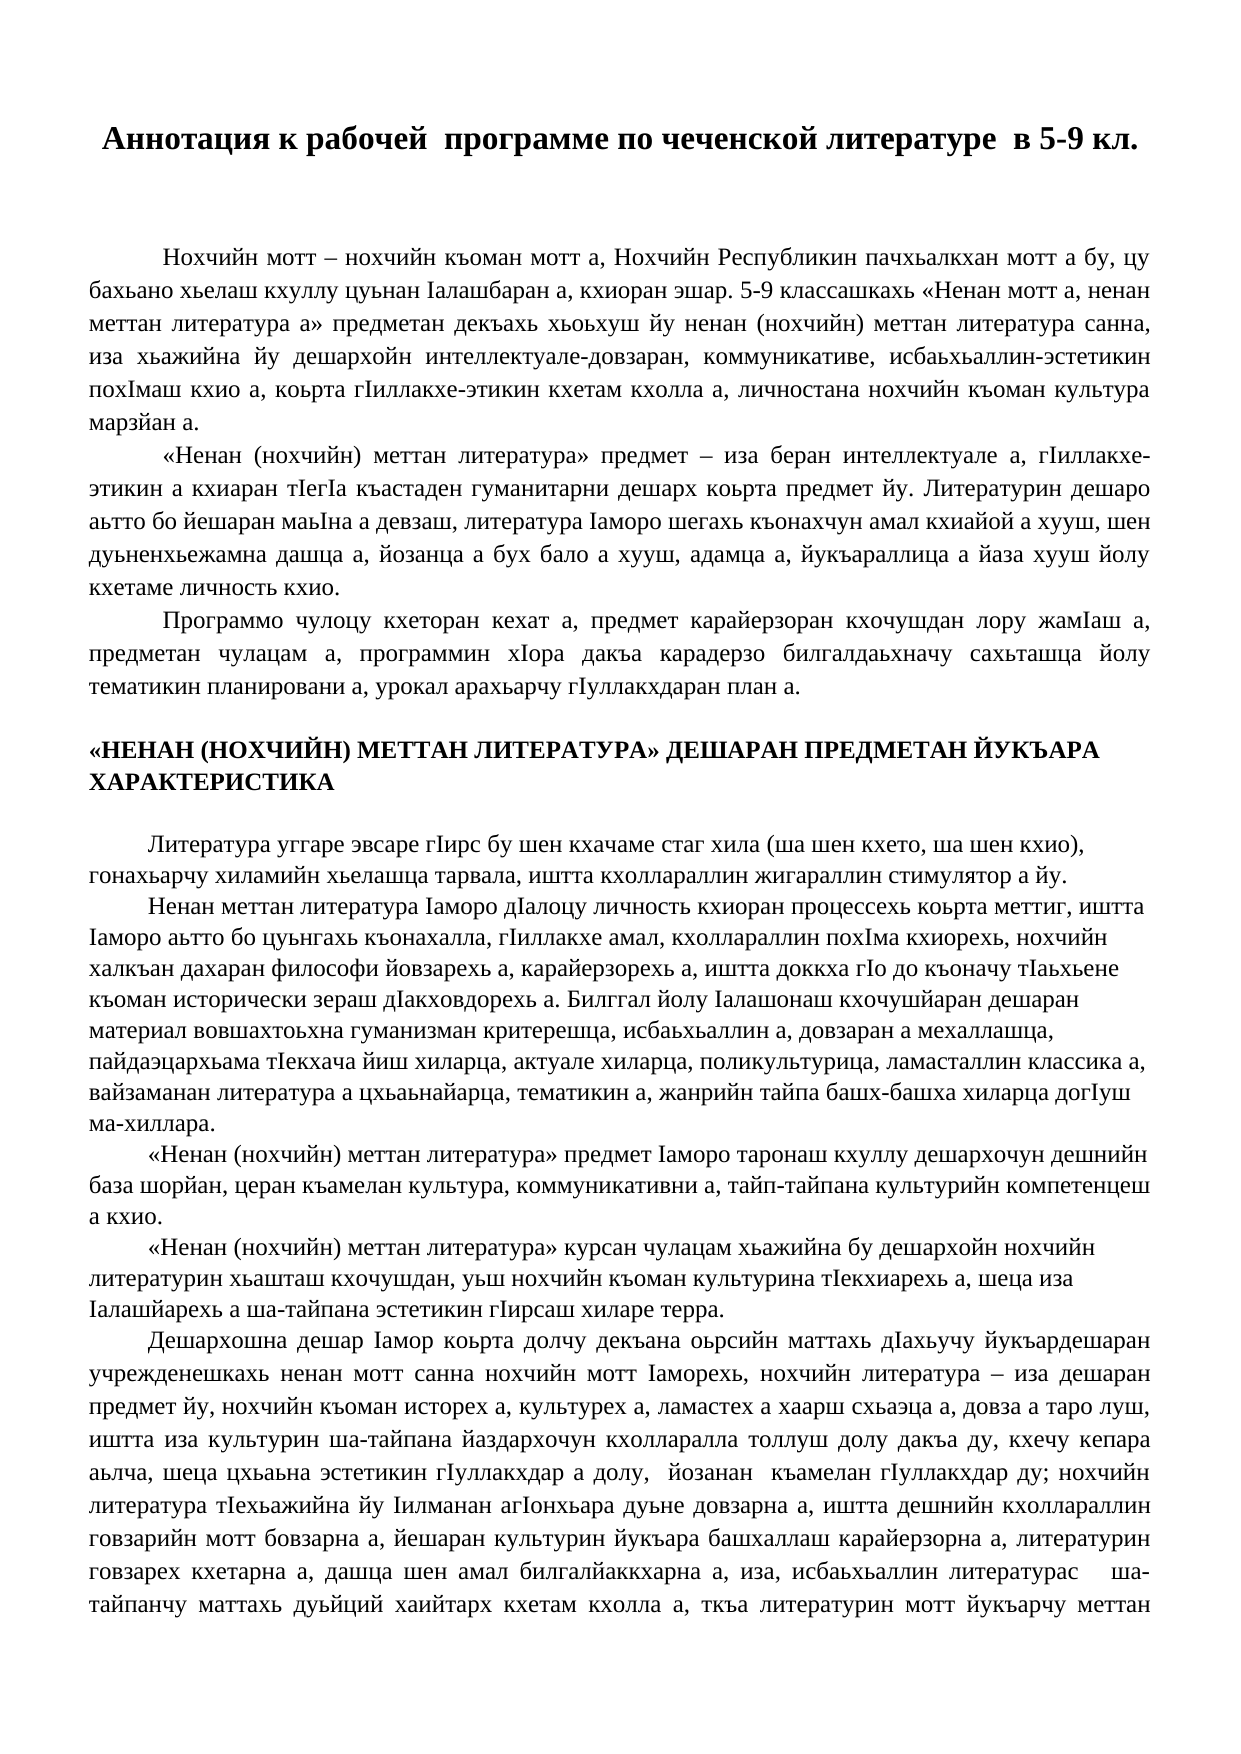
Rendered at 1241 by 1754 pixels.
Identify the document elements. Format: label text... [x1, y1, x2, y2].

text Нохчийн мотт – нохчийн къоман мотт а, Нохчийн Республикин пачхьалкхан мотт а бу, цу бахьано хьелаш кхуллу цуьнан Ӏалашбаран а, кхиоран эшар. 5-9 классашкахь «Ненан мотт а, ненан меттан литература а» предметан декъахь хьоьхуш йу ненан (нохчийн) меттан литература санна, иза хьажийна йу дешархойн интеллектуале-довзаран, коммуникативе, исбаьхьаллин-эстетикин похӀмаш кхио а, коьрта гӀиллакхе-этикин кхетам кхолла а, личностана нохчийн къоман культура марзйан а. [89, 242, 1152, 436]
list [89, 1325, 1152, 1618]
text «Ненан (нохчийн) меттан литература» предмет – иза беран интеллектуале а, гӀиллакхе-этикин а кхиаран тӀегӀа къастаден гуманитарни дешарх коьрта предмет йу. Литературин дешаро аьтто бо йешаран маьӀна а девзаш, литература Ӏаморо шегахь къонахчун амал кхиайой а хууш, шен дуьненхьежамна дашца а, йозанца а бух бало а хууш, адамца а, йукъараллица а йаза хууш йолу кхетаме личность кхио. [89, 440, 1152, 601]
text «НЕНАН (НОХЧИЙН) МЕТТАН ЛИТЕРАТУРА» ДЕШАРАН ПРЕДМЕТАН ЙУКЪАРА ХАРАКТЕРИСТИКА [89, 736, 1152, 795]
text «Ненан (нохчийн) меттан литература» предмет Ӏаморо таронаш кхуллу дешархочун дешнийн база шорйан, церан къамелан культура, коммуникативни а, тайп-тайпана культурийн компетенцеш а кхио. [89, 1139, 1152, 1230]
text Программо чулоцу кхеторан кехат а, предмет карайерзоран кхочушдан лору жамӀаш а, предметан чулацам а, программин хӀора дакъа карадерзо билгалдаьхначу сахьташца йолу тематикин планировани а, урокал арахьарчу гӀуллакхдаран план а. [89, 605, 1152, 700]
text Аннотация к рабочей программе по чеченской литературе в 5-9 кл. [89, 118, 1152, 156]
text Литература уггаре эвсаре гӀирс бу шен кхачаме стаг хила (ша шен кхето, ша шен кхио), гонахьарчу хиламийн хьелашца тарвала, иштта кхоллараллин жигараллин стимулятор а йу. [89, 829, 1152, 888]
text Ненан меттан литература Ӏаморо дӀалоцу личность кхиоран процессехь коьрта меттиг, иштта Ӏаморо аьтто бо цуьнгахь къонахалла, гӀиллакхе амал, кхоллараллин похӀма кхиорехь, нохчийн халкъан дахаран философи йовзарехь а, карайерзорехь а, иштта доккха гӀо до къоначу тӀаьхьене къоман исторически зераш дӀакховдорехь а. Билггал йолу Ӏалашонаш кхочушйаран дешаран материал вовшахтоьхна гуманизман критерешца, исбаьхьаллин а, довзаран а мехаллашца, пайдаэцархьама тӀекхача йиш хиларца, актуале хиларца, поликультурица, ламасталлин классика а, вайзаманан литература а цхьаьнайарца, тематикин а, жанрийн тайпа башх-башха хиларца догӀуш ма-хиллара. [89, 891, 1152, 1137]
text «Ненан (нохчийн) меттан литература» курсан чулацам хьажийна бу дешархойн нохчийн литературин хьашташ кхочушдан, уьш нохчийн къоман культурина тӀекхиарехь а, шеца иза Ӏалашйарехь а ша-тайпана эстетикин гӀирсаш хиларе терра. [89, 1232, 1152, 1323]
